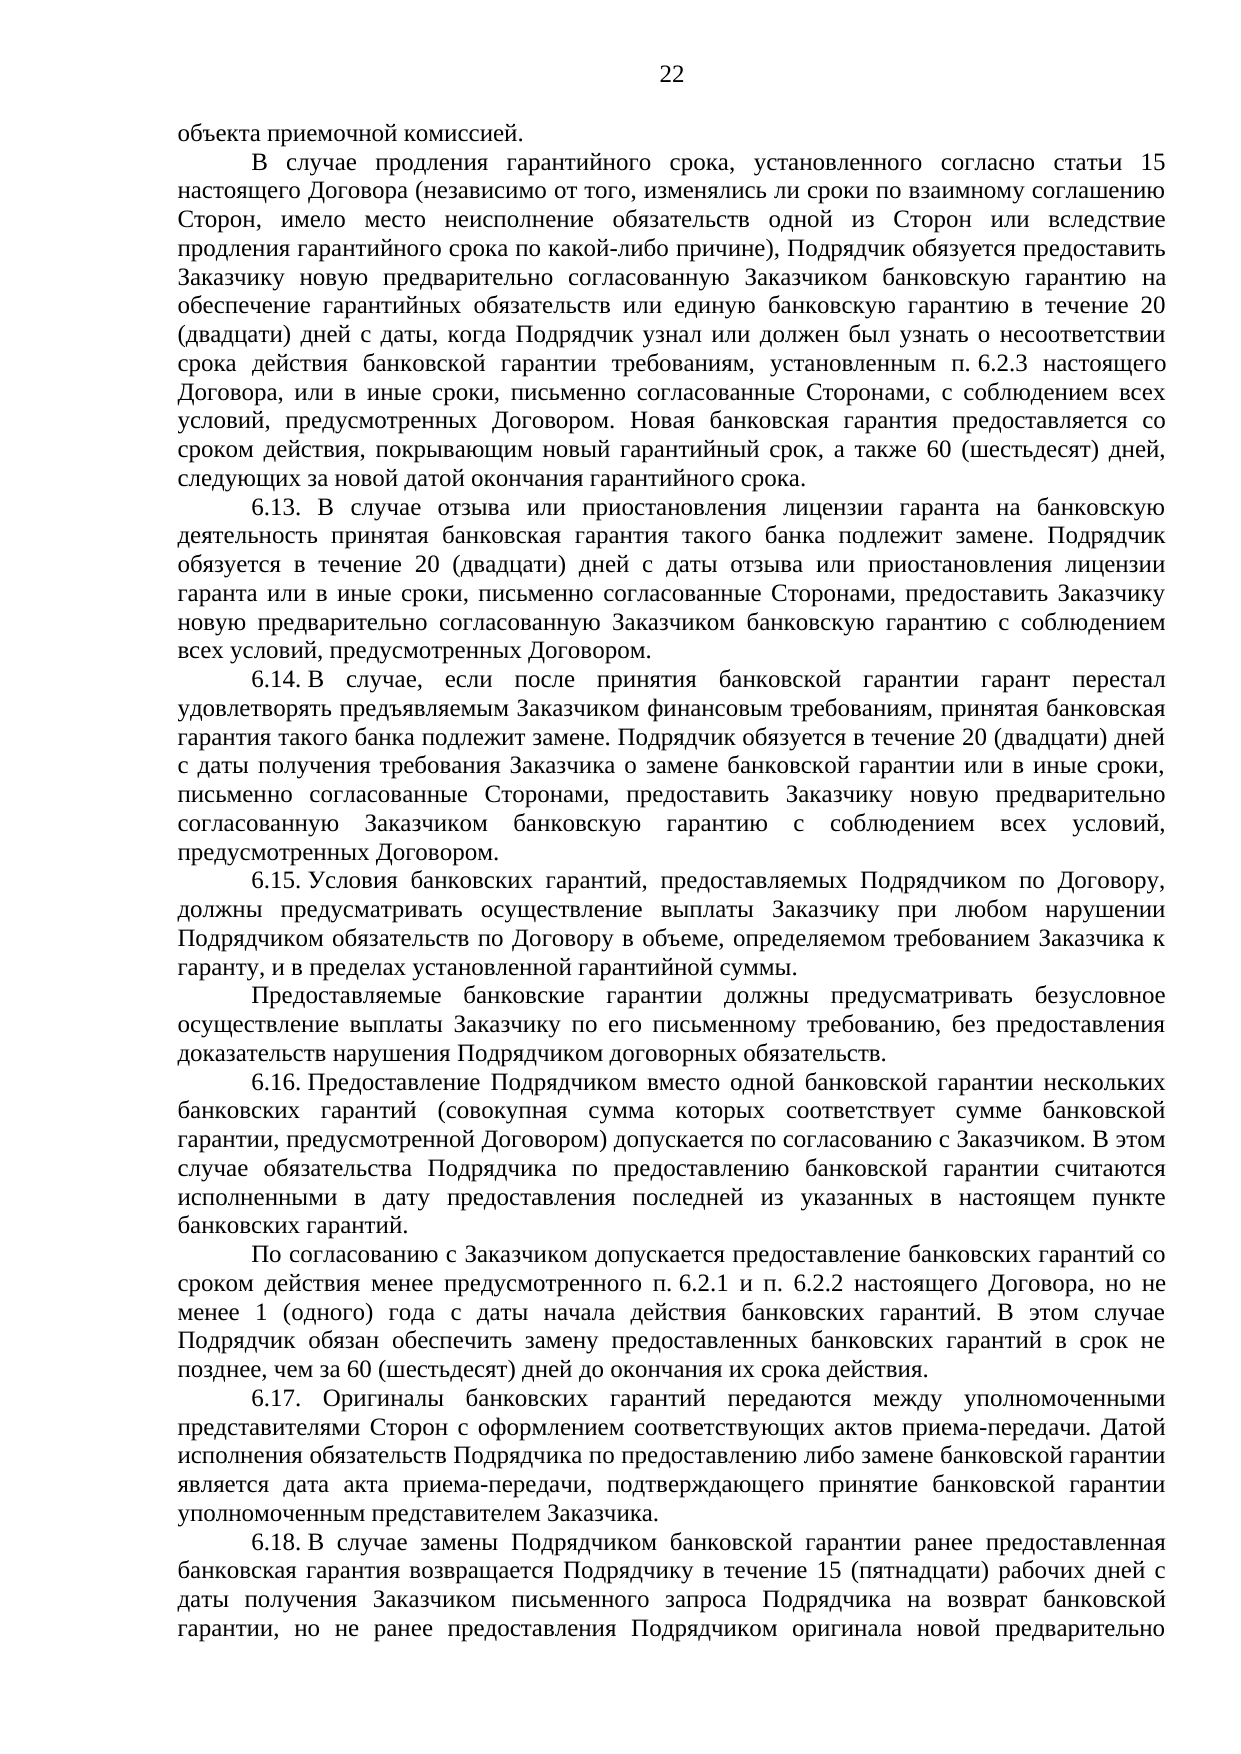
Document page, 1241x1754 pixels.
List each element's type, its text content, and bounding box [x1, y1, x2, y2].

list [177, 1527, 1166, 1642]
list 6.15. Условия банковских гарантий, предоставляемых Подрядчиком по Договору, должны предусматривать осуществление выплаты Заказчику при любом нарушении Подрядчиком обязательств по Договору в объеме, определяемом требованием Заказчика к гаранту, и в пределах установленной гарантийной суммы. [177, 866, 1166, 981]
list 6.13. В случае отзыва или приостановления лицензии гаранта на банковскую деятельность принятая банковская гарантия такого банка подлежит замене. Подрядчик обязуется в течение 20 (двадцати) дней с даты отзыва или приостановления лицензии гаранта или в иные сроки, письменно согласованные Сторонами, предоставить Заказчику новую предварительно согласованную Заказчиком банковскую гарантию с соблюдением всех условий, предусмотренных Договором. [177, 492, 1166, 664]
list По согласованию с Заказчиком допускается предоставление банковских гарантий со сроком действия менее предусмотренного п. 6.2.1 и п. 6.2.2 настоящего Договора, но не менее 1 (одного) года с даты начала действия банковских гарантий. В этом случае Подрядчик обязан обеспечить замену предоставленных банковских гарантий в срок не позднее, чем за 60 (шестьдесят) дней до окончания их срока действия. [177, 1239, 1166, 1383]
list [177, 118, 1166, 147]
list Предоставляемые банковские гарантии должны предусматривать безусловное осуществление выплаты Заказчику по его письменному требованию, без предоставления доказательств нарушения Подрядчиком договорных обязательств. [177, 981, 1166, 1067]
list 6.17. Оригиналы банковских гарантий передаются между уполномоченными представителями Сторон с оформлением соответствующих актов приема-передачи. Датой исполнения обязательств Подрядчика по предоставлению либо замене банковской гарантии является дата акта приема-передачи, подтверждающего принятие банковской гарантии уполномоченным представителем Заказчика. [177, 1383, 1166, 1527]
list 6.14. В случае, если после принятия банковской гарантии гарант перестал удовлетворять предъявляемым Заказчиком финансовым требованиям, принятая банковская гарантия такого банка подлежит замене. Подрядчик обязуется в течение 20 (двадцати) дней с даты получения требования Заказчика о замене банковской гарантии или в иные сроки, письменно согласованные Сторонами, предоставить Заказчику новую предварительно согласованную Заказчиком банковскую гарантию с соблюдением всех условий, предусмотренных Договором. [177, 664, 1166, 866]
list В случае продления гарантийного срока, установленного согласно статьи 15 настоящего Договора (независимо от того, изменялись ли сроки по взаимному соглашению Сторон, имело место неисполнение обязательств одной из Сторон или вследствие продления гарантийного срока по какой-либо причине), Подрядчик обязуется предоставить Заказчику новую предварительно согласованную Заказчиком банковскую гарантию на обеспечение гарантийных обязательств или единую банковскую гарантию в течение 20 (двадцати) дней с даты, когда Подрядчик узнал или должен был узнать о несоответствии срока действия банковской гарантии требованиям, установленным п. 6.2.3 настоящего Договора, или в иные сроки, письменно согласованные Сторонами, с соблюдением всех условий, предусмотренных Договором. Новая банковская гарантия предоставляется со сроком действия, покрывающим новый гарантийный срок, а также 60 (шестьдесят) дней, следующих за новой датой окончания гарантийного срока. [177, 147, 1166, 492]
list 6.16. Предоставление Подрядчиком вместо одной банковской гарантии нескольких банковских гарантий (совокупная сумма которых соответствует сумме банковской гарантии, предусмотренной Договором) допускается по согласованию с Заказчиком. В этом случае обязательства Подрядчика по предоставлению банковской гарантии считаются исполненными в дату предоставления последней из указанных в настоящем пункте банковских гарантий. [177, 1067, 1166, 1239]
